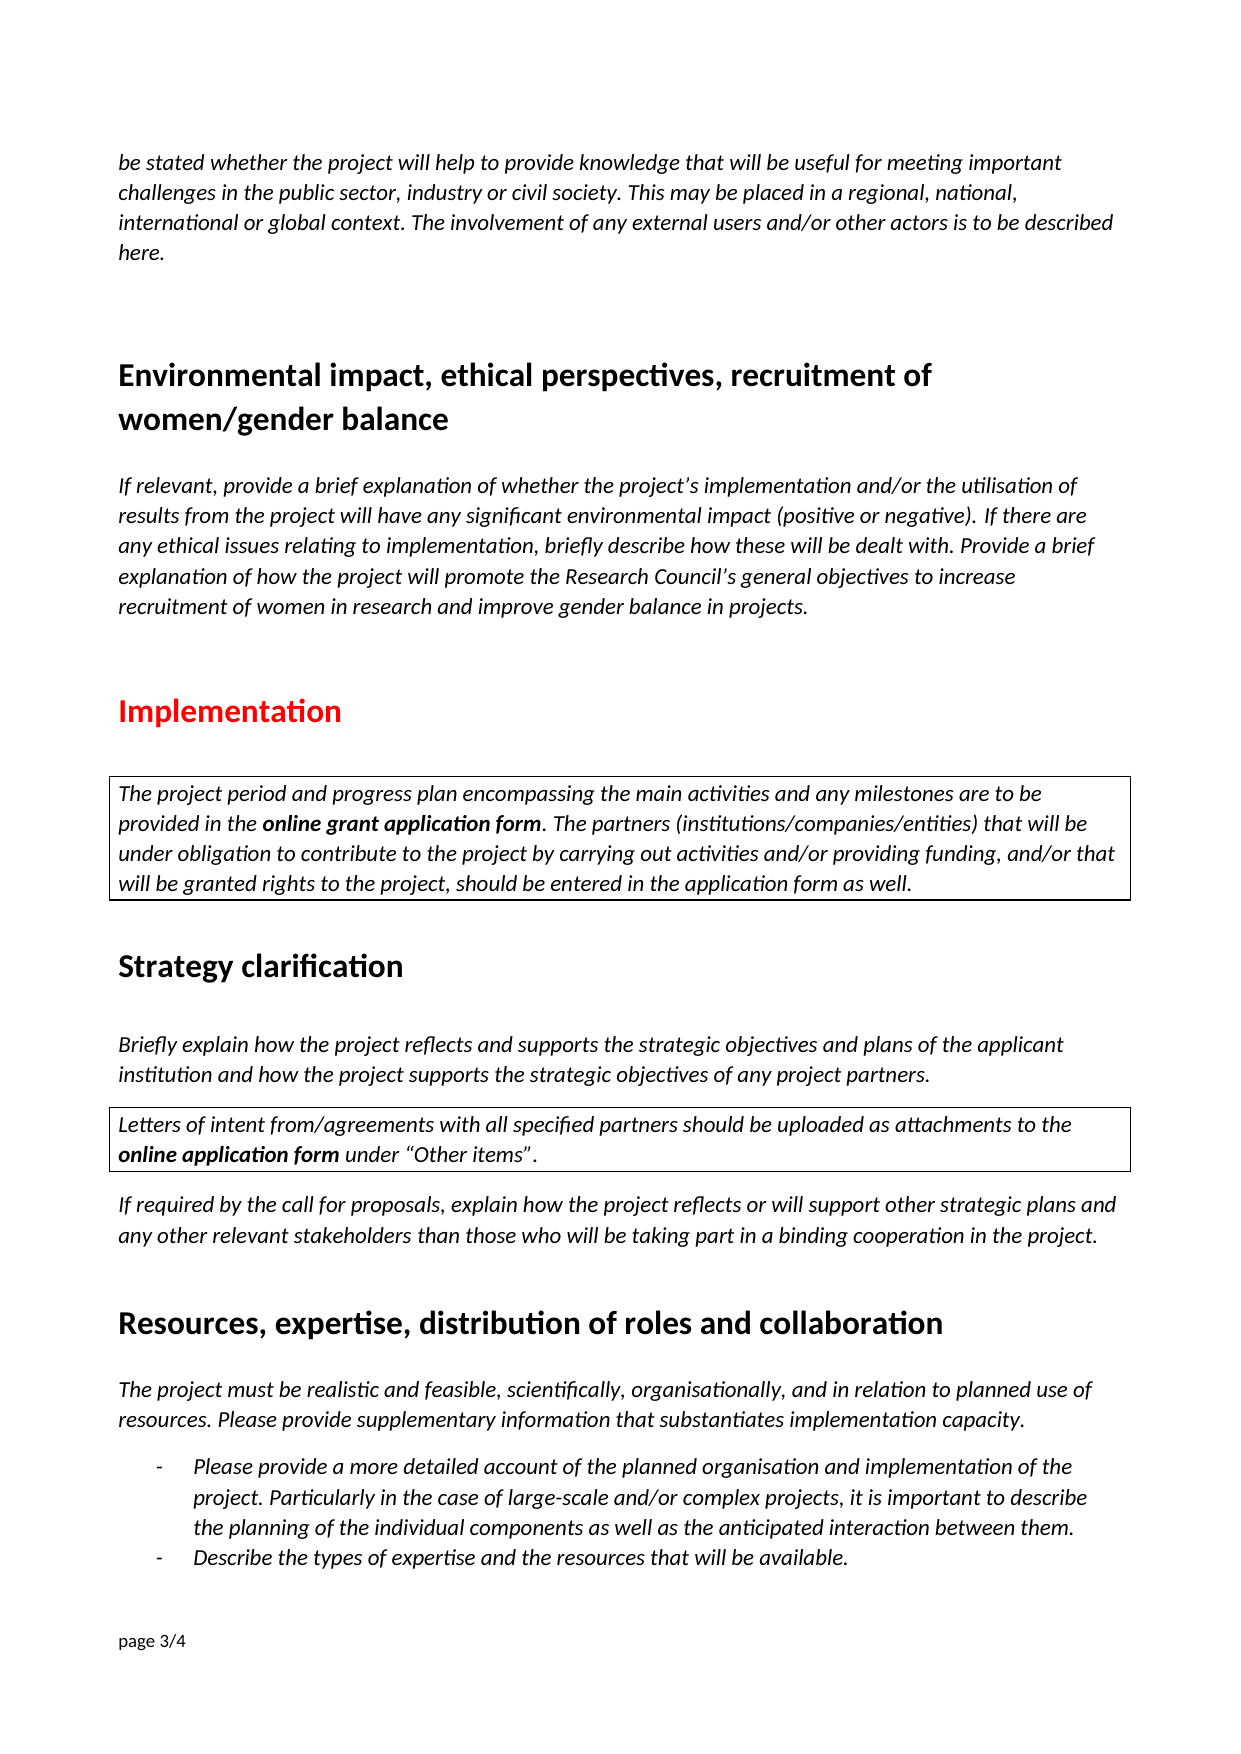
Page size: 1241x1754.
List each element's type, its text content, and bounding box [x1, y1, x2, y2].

text The project must be realistic and feasible, scientifically, organisationally, and in relation to planned use of resources. Please provide supplementary information that substantiates implementation capacity. [118, 1375, 1122, 1433]
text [118, 148, 1122, 266]
text If relevant, provide a brief explanation of whether the project’s implementation and/or the utilisation of results from the project will have any significant environmental impact (positive or negative). If there are any ethical issues relating to implementation, briefly describe how these will be dealt with. Provide a brief explanation of how the project will promote the Research Council’s general objectives to increase recruitment of women in research and improve gender balance in projects. [118, 471, 1122, 620]
text Strategy clarification [118, 923, 1122, 1016]
text Briefly explain how the project reflects and supports the strategic objectives and plans of the applicant institution and how the project supports the strategic objectives of any project partners. [118, 1030, 1122, 1088]
text Resources, expertise, distribution of roles and collaboration [118, 1302, 1122, 1373]
list Please provide a more detailed account of the planned organisation and implementation of the project. Particularly in the case of large-scale and/or complex projects, it is important to describe the planning of the individual components as well as the anticipated interaction between them. [156, 1452, 1122, 1541]
text The project period and progress plan encompassing the main activities and any milestones are to be provided in the online grant application form. The partners (institutions/companies/entities) that will be under obligation to contribute to the project by carrying out activities and/or providing funding, and/or that will be granted rights to the project, should be entered in the application form as well. [110, 777, 1130, 899]
text Letters of intent from/agreements with all specified partners should be uploaded as attachments to the online application form under “Other items”. [110, 1108, 1130, 1171]
text If required by the call for proposals, explain how the project reflects or will support other strategic plans and any other relevant stakeholders than those who will be taking part in a binding cooperation in the project. [118, 1191, 1122, 1249]
text Implementation [118, 690, 1122, 761]
text Environmental impact, ethical perspectives, recruitment of women/gender balance [118, 354, 1122, 469]
list Describe the types of expertise and the resources that will be available. [156, 1543, 1122, 1571]
